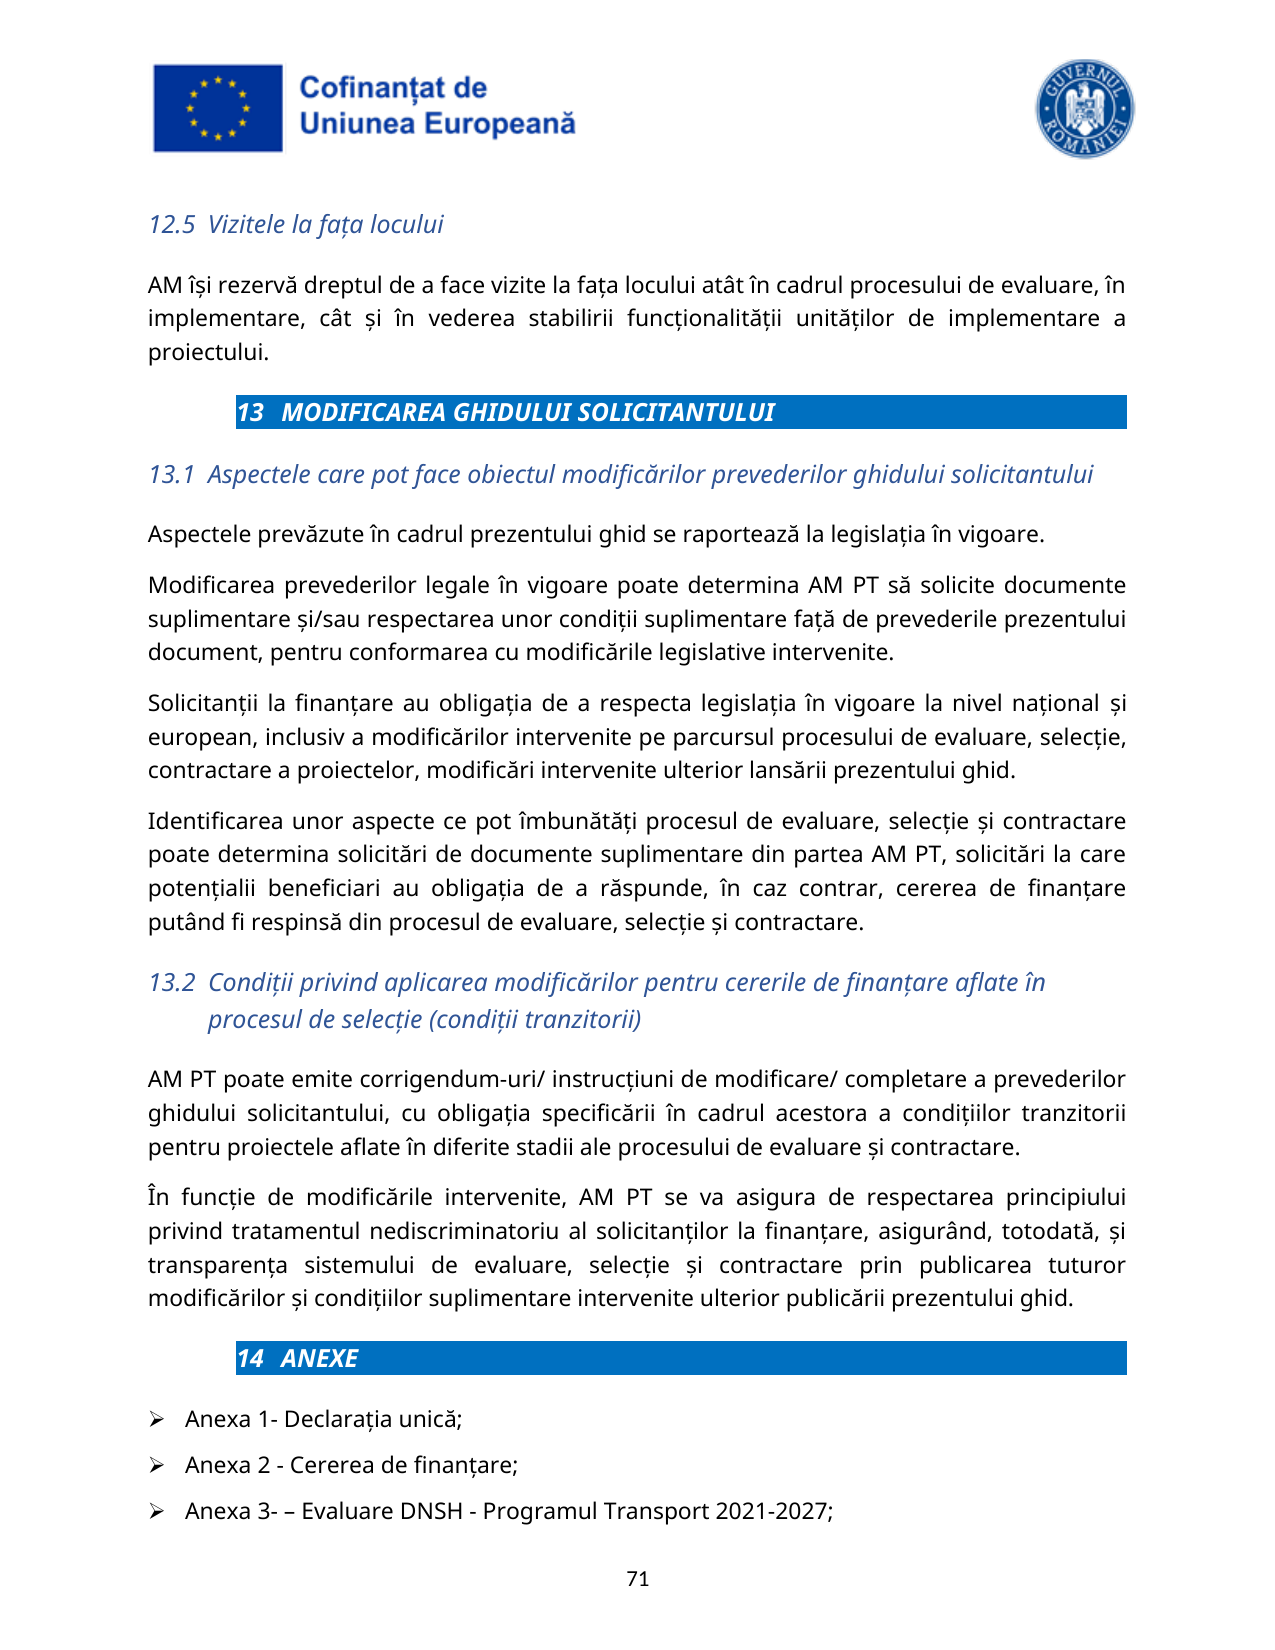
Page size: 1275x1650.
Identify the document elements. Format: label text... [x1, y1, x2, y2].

subtitle Condiții privind aplicarea modificărilor pentru cererile de finanțare aflate în procesul de selecție (condiții tranzitorii) [148, 964, 1127, 1035]
text Solicitanții la finanțare au obligația de a respecta legislația în vigoare la nivel național şi european, inclusiv a modificărilor intervenite pe parcursul procesului de evaluare, selecție, contractare a proiectelor, modificări intervenite ulterior lansării prezentului ghid. [148, 687, 1127, 785]
text În funcție de modificările intervenite, AM PT se va asigura de respectarea principiului privind tratamentul nediscriminatoriu al solicitanților la finanțare, asigurând, totodată, și transparența sistemului de evaluare, selecție și contractare prin publicarea tuturor modificărilor și condițiilor suplimentare intervenite ulterior publicării prezentului ghid. [148, 1181, 1127, 1313]
text Identificarea unor aspecte ce pot îmbunătăți procesul de evaluare, selecție și contractare poate determina solicitări de documente suplimentare din partea AM PT, solicitări la care potențialii beneficiari au obligația de a răspunde, în caz contrar, cererea de finanțare putând fi respinsă din procesul de evaluare, selecție și contractare. [148, 804, 1127, 937]
list Anexa 3- – Evaluare DNSH - Programul Transport 2021-2027; [148, 1495, 1127, 1527]
text Modificarea prevederilor legale în vigoare poate determina AM PT să solicite documente suplimentare și/sau respectarea unor condiții suplimentare față de prevederile prezentului document, pentru conformarea cu modificările legislative intervenite. [148, 569, 1127, 667]
text AM își rezervă dreptul de a face vizite la fața locului atât în cadrul procesului de evaluare, în implementare, cât și în vederea stabilirii funcționalității unităților de implementare a proiectului. [148, 268, 1127, 367]
picture [147, 59, 1137, 161]
subtitle Aspectele care pot face obiectul modificărilor prevederilor ghidului solicitantului [148, 457, 1127, 491]
subtitle MODIFICAREA GHIDULUI SOLICITANTULUI [236, 395, 1127, 429]
text AM PT poate emite corrigendum-uri/ instrucțiuni de modificare/ completare a prevederilor ghidului solicitantului, cu obligația specificării în cadrul acestora a condițiilor tranzitorii pentru proiectele aflate în diferite stadii ale procesului de evaluare și contractare. [148, 1063, 1127, 1162]
subtitle ANEXE [236, 1341, 1127, 1375]
list Anexa 2 - Cererea de finanțare; [148, 1449, 1127, 1480]
list Anexa 1- Declarația unică; [148, 1403, 1127, 1434]
subtitle Vizitele la fața locului [148, 207, 1127, 241]
text Aspectele prevăzute în cadrul prezentului ghid se raportează la legislația în vigoare. [148, 518, 1127, 549]
